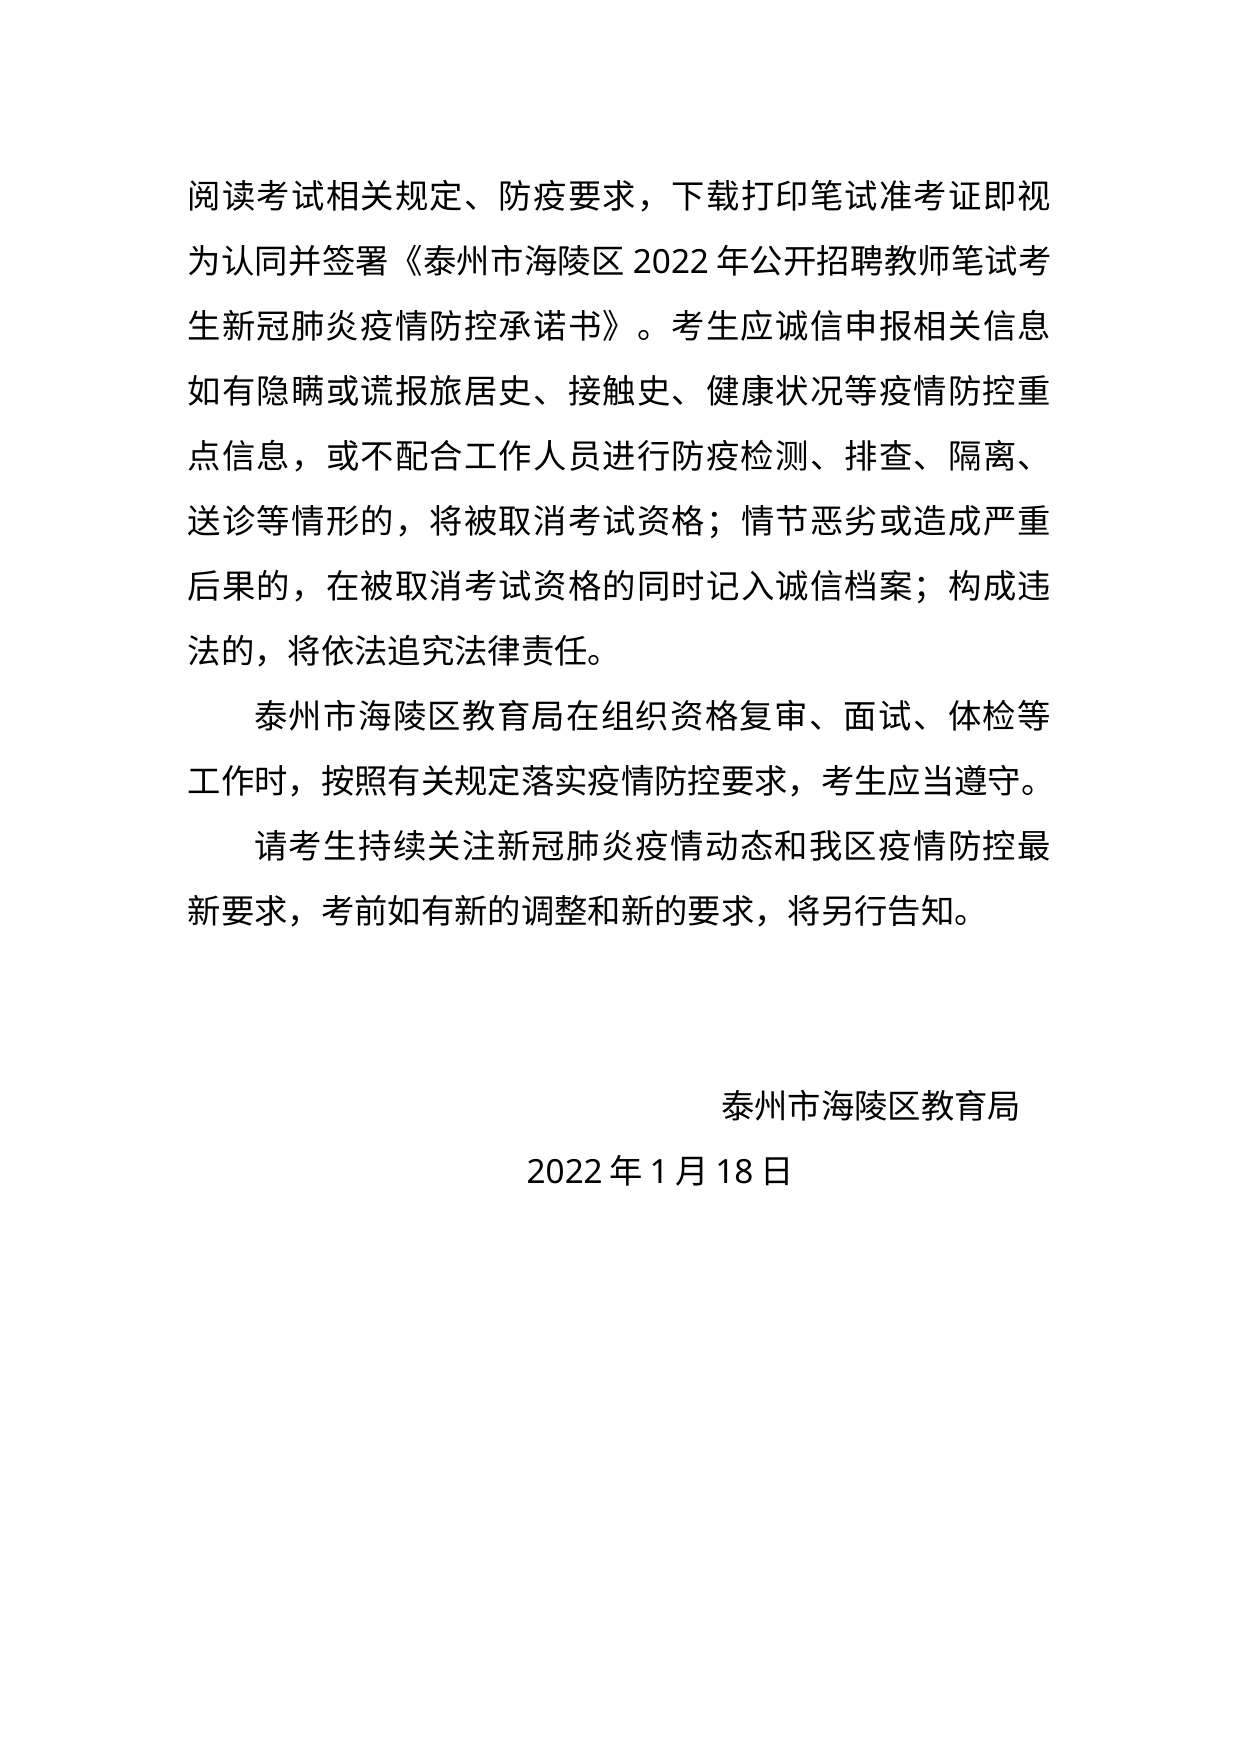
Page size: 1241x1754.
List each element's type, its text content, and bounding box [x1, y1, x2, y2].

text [187, 162, 1053, 682]
text 泰州市海陵区教育局 [187, 1072, 1053, 1137]
text 泰州市海陵区教育局在组织资格复审、面试、体检等工作时，按照有关规定落实疫情防控要求，考生应当遵守。 [187, 682, 1053, 812]
text 2022年1月18日 [187, 1137, 1053, 1202]
text 请考生持续关注新冠肺炎疫情动态和我区疫情防控最新要求，考前如有新的调整和新的要求，将另行告知。 [187, 812, 1053, 942]
